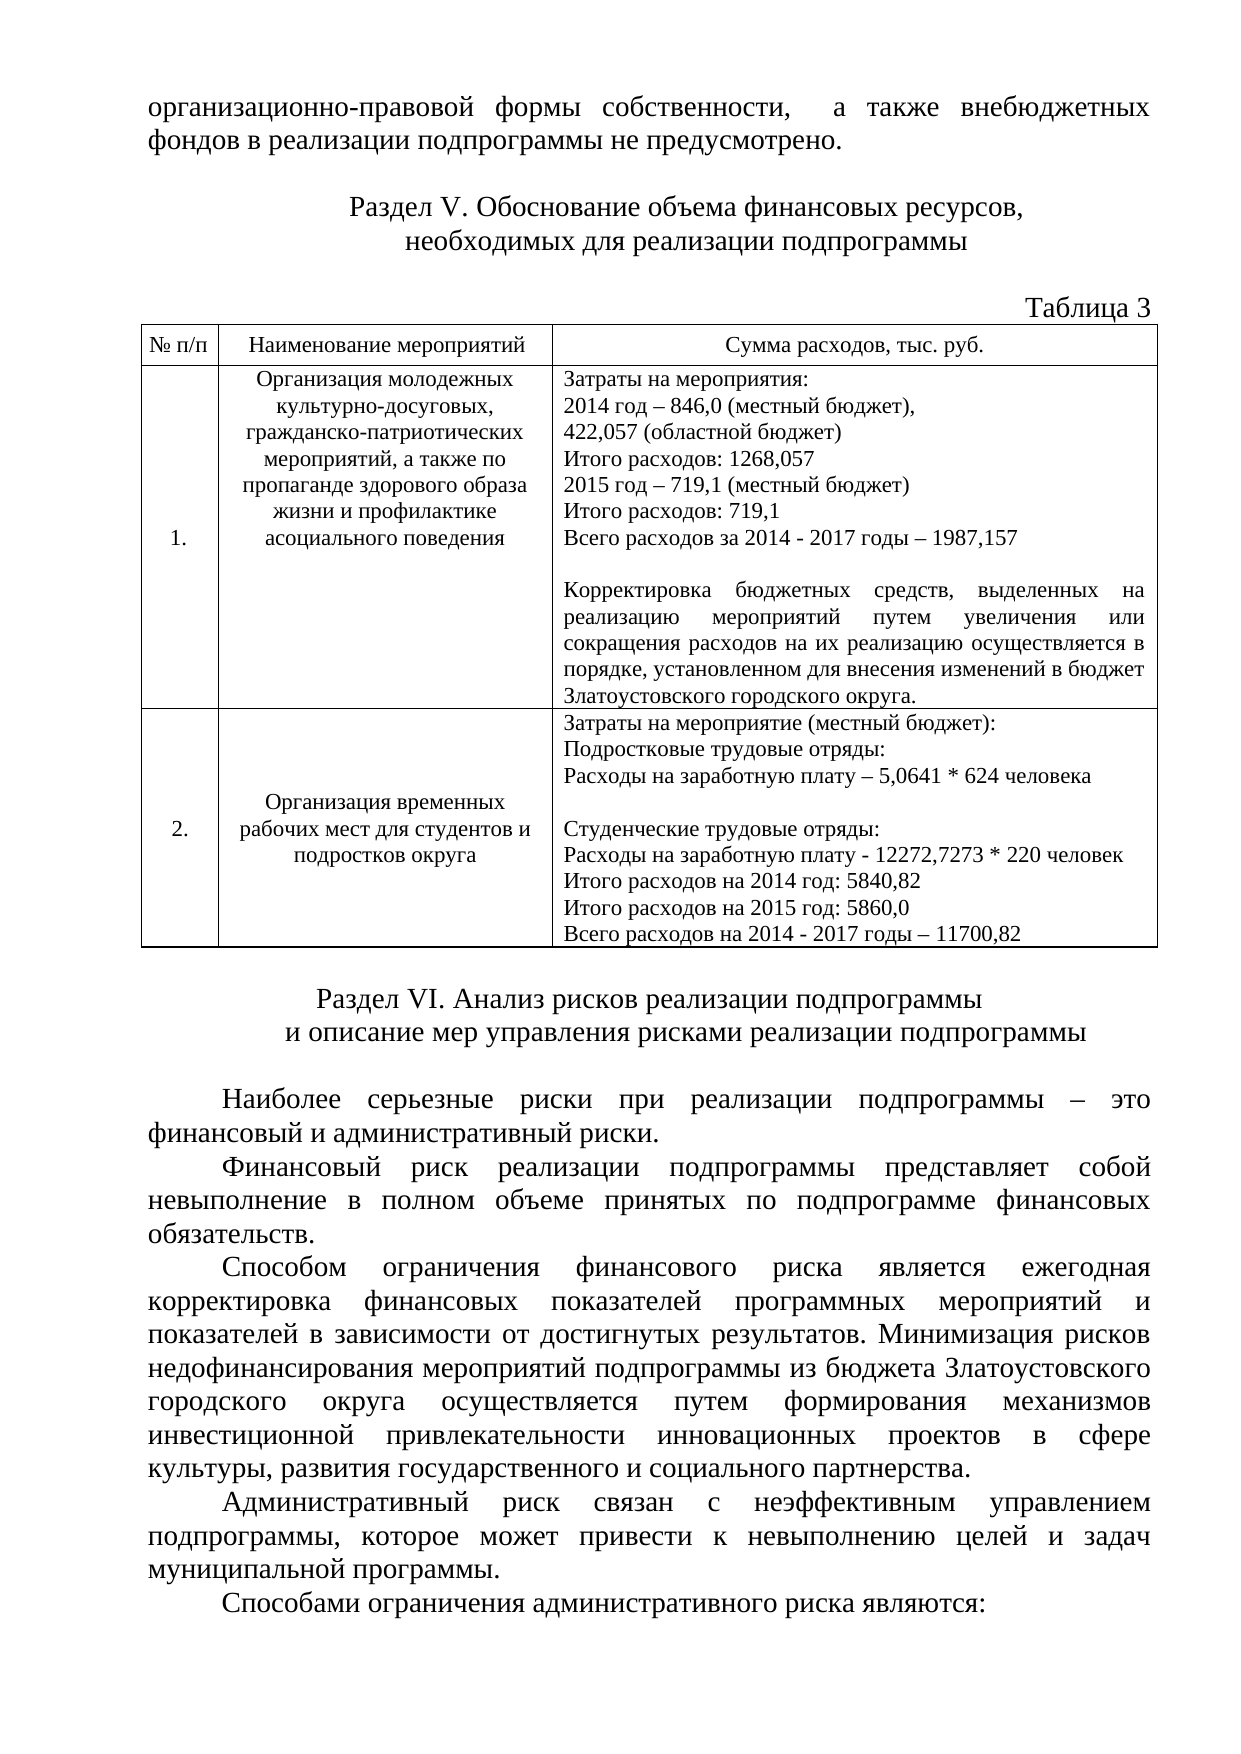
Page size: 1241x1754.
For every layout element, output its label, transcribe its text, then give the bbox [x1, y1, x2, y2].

table_cell Затраты на мероприятия: 2014 год – 846,0 (местный бюджет), 422,057 (областной бюджет) Итого расходов: 1268,057 2015 год – 719,1 (местный бюджет) Итого расходов: 719,1 Всего расходов за 2014 - 2017 годы – 1987,157 Корректировка бюджетных средств, выделенных на реализацию мероприятий путем увеличения или сокращения расходов на их реализацию осуществляется в порядке, установленном для внесения изменений в бюджет Златоустовского городского округа. [553, 366, 1157, 708]
text Финансовый риск реализации подпрограммы представляет собой невыполнение в полном объеме принятых по подпрограмме финансовых обязательств. [148, 1149, 1152, 1249]
text Административный риск связан с неэффективным управлением подпрограммы, которое может привести к невыполнению целей и задач муниципальной программы. [148, 1484, 1152, 1585]
table_cell Организация временных рабочих мест для студентов и подростков округа [219, 709, 552, 946]
table_header № п/п [142, 325, 218, 364]
table_cell 1. [142, 366, 218, 708]
table_header Наименование мероприятий [219, 325, 552, 364]
table_cell 2. [142, 709, 218, 946]
text Способами ограничения административного риска являются: [148, 1585, 1152, 1618]
text Раздел VI. Анализ рисков реализации подпрограммы [148, 981, 1151, 1014]
text и описание мер управления рисками реализации подпрограммы [148, 1014, 1151, 1048]
list Раздел V. Обоснование объема финансовых ресурсов, [148, 189, 1151, 223]
list Таблица 3 [148, 290, 1151, 323]
text Наиболее серьезные риски при реализации подпрограммы – это финансовый и административный риски. [148, 1082, 1152, 1149]
table_header Сумма расходов, тыс. руб. [553, 325, 1157, 364]
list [148, 89, 1151, 156]
table_cell Затраты на мероприятие (местный бюджет): Подростковые трудовые отряды: Расходы на заработную плату – 5,0641 * 624 человека Студенческие трудовые отряды: Расходы на заработную плату - 12272,7273 * 220 человек Итого расходов на 2014 год: 5840,82 Итого расходов на 2015 год: 5860,0 Всего расходов на 2014 - 2017 годы – 11700,82 [553, 709, 1157, 946]
table_cell Организация молодежных культурно-досуговых, гражданско-патриотических мероприятий, а также по пропаганде здорового образа жизни и профилактике асоциального поведения [219, 366, 552, 708]
text Способом ограничения финансового риска является ежегодная корректировка финансовых показателей программных мероприятий и показателей в зависимости от достигнутых результатов. Минимизация рисков недофинансирования мероприятий подпрограммы из бюджета Златоустовского городского округа осуществляется путем формирования механизмов инвестиционной привлекательности инновационных проектов в сфере культуры, развития государственного и социального партнерства. [148, 1249, 1152, 1484]
list необходимых для реализации подпрограммы [148, 223, 1151, 256]
